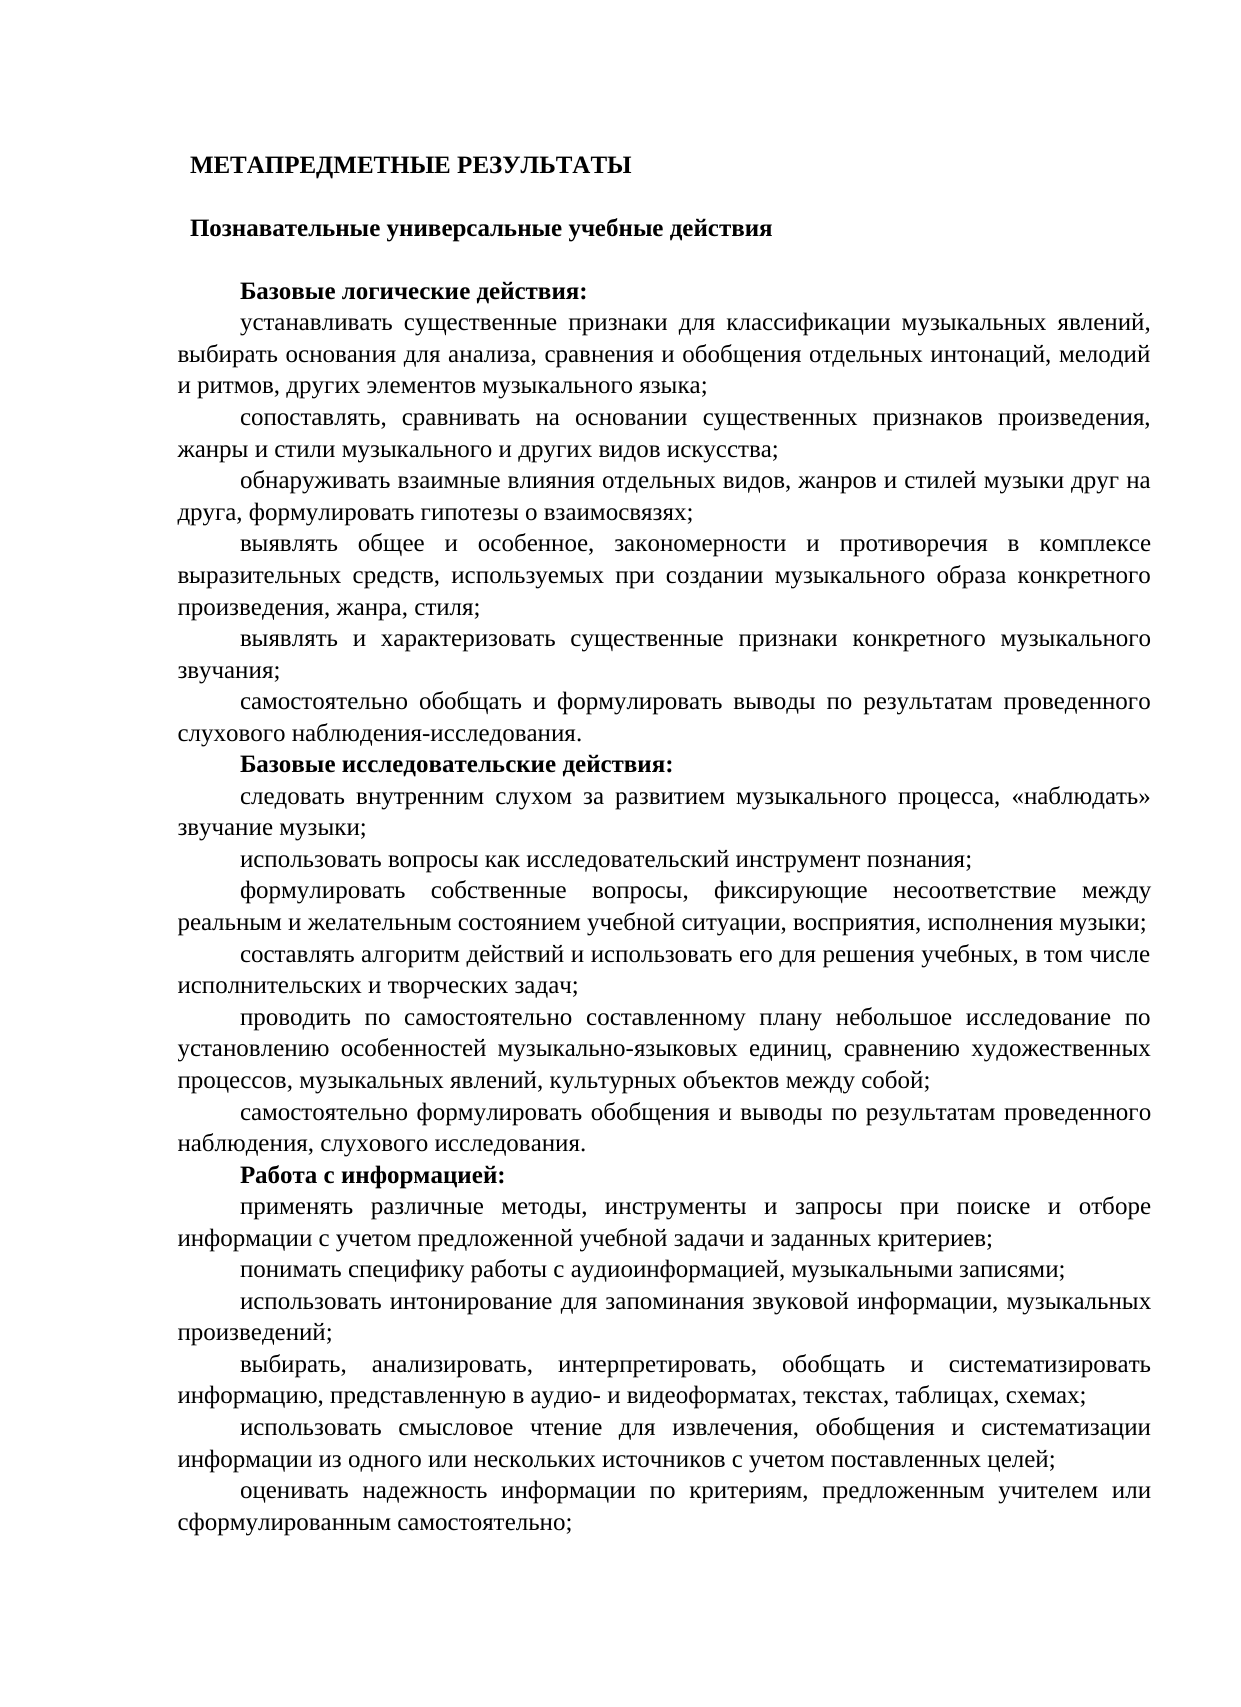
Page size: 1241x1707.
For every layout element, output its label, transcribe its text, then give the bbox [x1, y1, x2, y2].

text следовать внутренним слухом за развитием музыкального процесса, «наблюдать» звучание музыки; [177, 781, 1152, 841]
text использовать смысловое чтение для извлечения, обобщения и систематизации информации из одного или нескольких источников с учетом поставленных целей; [177, 1412, 1152, 1472]
text Работа с информацией: [177, 1160, 1152, 1188]
text сопоставлять, сравнивать на основании существенных признаков произведения, жанры и стили музыкального и других видов искусства; [177, 402, 1152, 462]
text использовать вопросы как исследовательский инструмент познания; [177, 844, 1152, 873]
text Базовые логические действия: [177, 276, 1152, 305]
text оценивать надежность информации по критериям, предложенным учителем или сформулированным самостоятельно; [177, 1475, 1152, 1536]
text формулировать собственные вопросы, фиксирующие несоответствие между реальным и желательным состоянием учебной ситуации, восприятия, исполнения музыки; [177, 876, 1152, 936]
text применять различные методы, инструменты и запросы при поиске и отборе информации с учетом предложенной учебной задачи и заданных критериев; [177, 1191, 1152, 1252]
text устанавливать существенные признаки для классификации музыкальных явлений, выбирать основания для анализа, сравнения и обобщения отдельных интонаций, мелодий и ритмов, других элементов музыкального языка; [177, 307, 1152, 399]
text понимать специфику работы с аудиоинформацией, музыкальными записями; [177, 1254, 1152, 1283]
text обнаруживать взаимные влияния отдельных видов, жанров и стилей музыки друг на друга, формулировать гипотезы о взаимосвязях; [177, 465, 1152, 526]
text составлять алгоритм действий и использовать его для решения учебных, в том числе исполнительских и творческих задач; [177, 939, 1152, 999]
text выбирать, анализировать, интерпретировать, обобщать и систематизировать информацию, представленную в аудио- и видеоформатах, текстах, таблицах, схемах; [177, 1349, 1152, 1409]
text Познавательные универсальные учебные действия [190, 213, 1152, 242]
text выявлять общее и особенное, закономерности и противоречия в комплексе выразительных средств, используемых при создании музыкального образа конкретного произведения, жанра, стиля; [177, 528, 1152, 620]
text МЕТАПРЕДМЕТНЫЕ РЕЗУЛЬТАТЫ [190, 150, 1152, 178]
text самостоятельно обобщать и формулировать выводы по результатам проведенного слухового наблюдения-исследования. [177, 686, 1152, 747]
text использовать интонирование для запоминания звуковой информации, музыкальных произведений; [177, 1286, 1152, 1346]
text самостоятельно формулировать обобщения и выводы по результатам проведенного наблюдения, слухового исследования. [177, 1097, 1152, 1157]
text проводить по самостоятельно составленному плану небольшое исследование по установлению особенностей музыкально-языковых единиц, сравнению художественных процессов, музыкальных явлений, культурных объектов между собой; [177, 1002, 1152, 1094]
text Базовые исследовательские действия: [177, 749, 1152, 778]
text выявлять и характеризовать существенные признаки конкретного музыкального звучания; [177, 623, 1152, 683]
